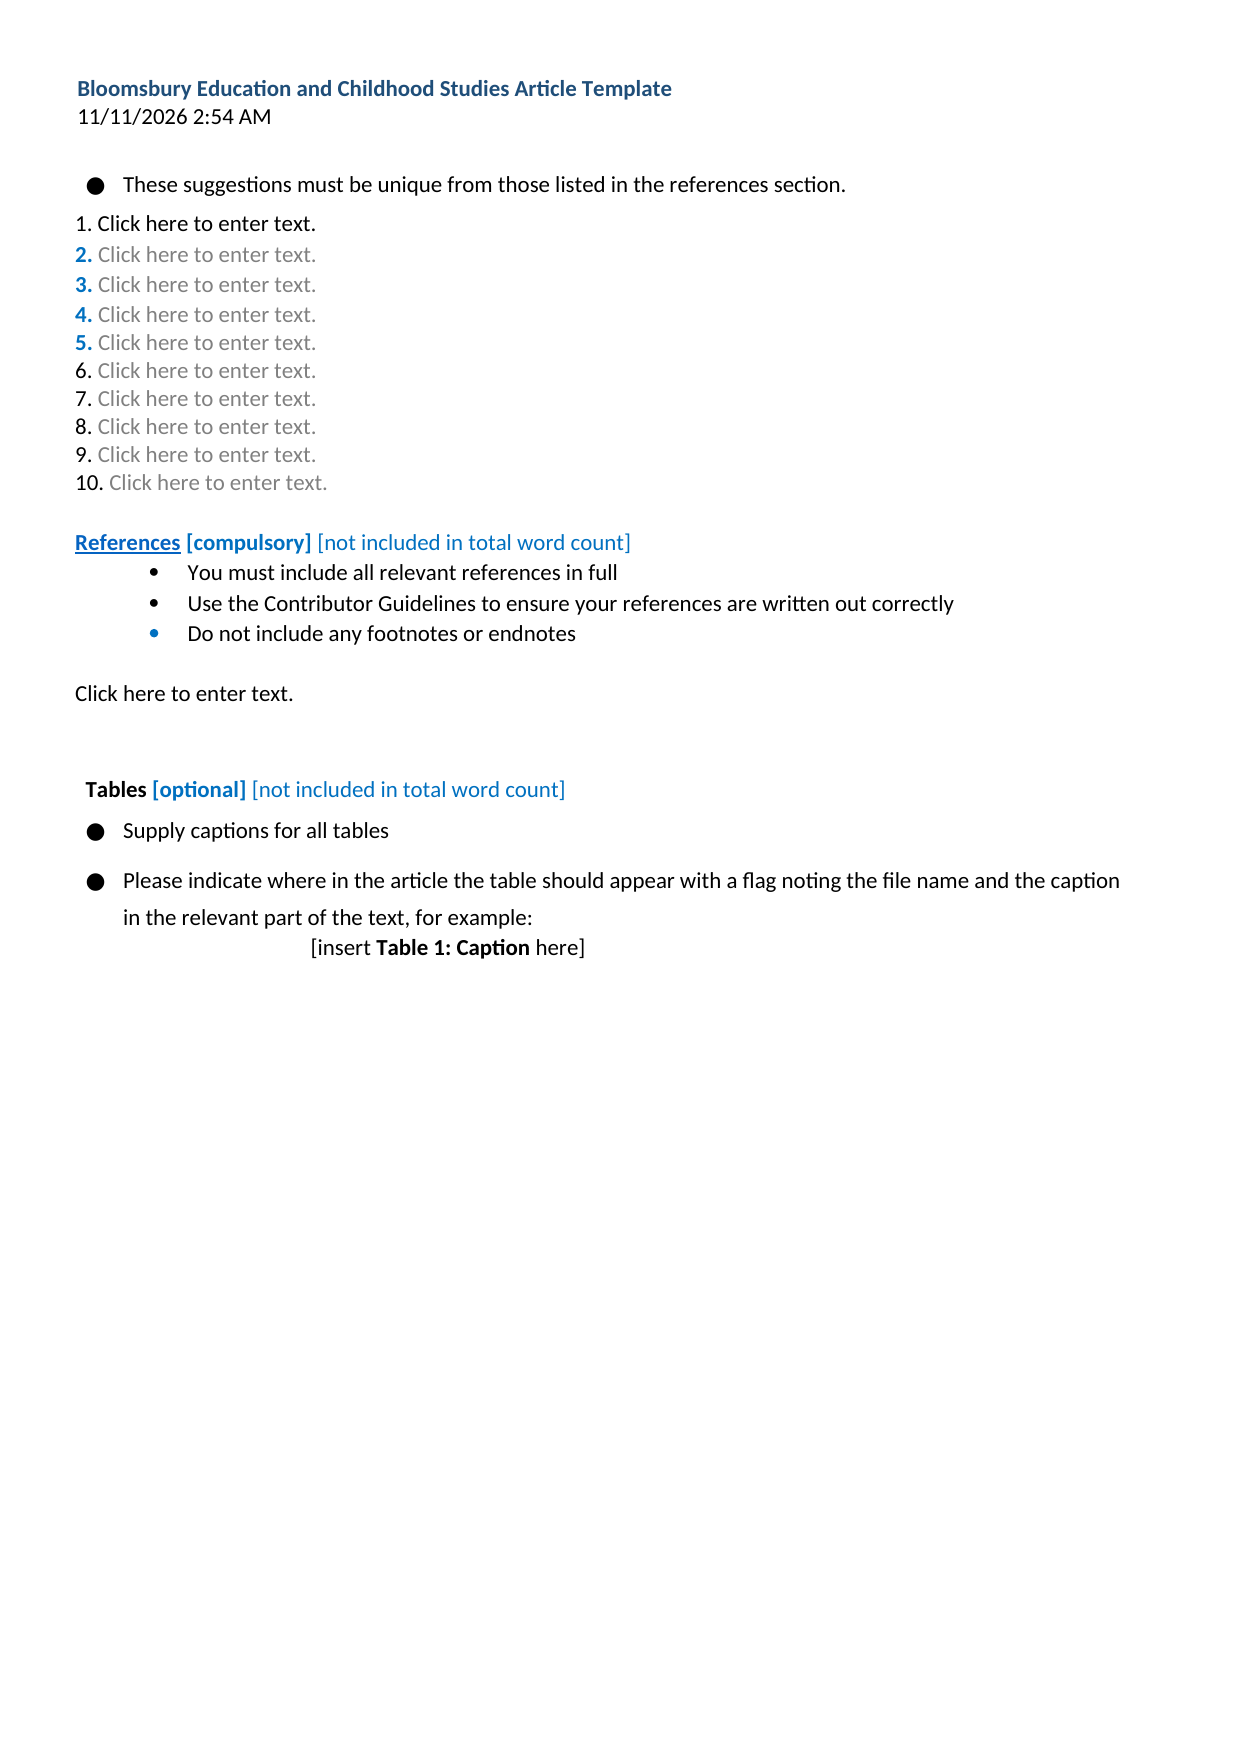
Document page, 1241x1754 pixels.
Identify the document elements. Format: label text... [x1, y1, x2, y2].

text References [compulsory] [not included in total word count] [75, 528, 1165, 556]
list Do not include any footnotes or endnotes [150, 619, 812, 677]
list These suggestions must be unique from those listed in the references section. [85, 159, 1070, 206]
list Supply captions for all tables [85, 805, 1165, 852]
list Please indicate where in the article the table should appear with a flag noting the file name and the caption in the relevant part of the text, for example: [85, 854, 1139, 931]
list You must include all relevant references in full [150, 558, 1165, 586]
text Tables [optional] [not included in total word count] [85, 775, 1165, 803]
text [insert Table 1: Caption here] [310, 933, 1165, 961]
list Use the Contributor Guidelines to ensure your references are written out correctly [150, 589, 1165, 617]
